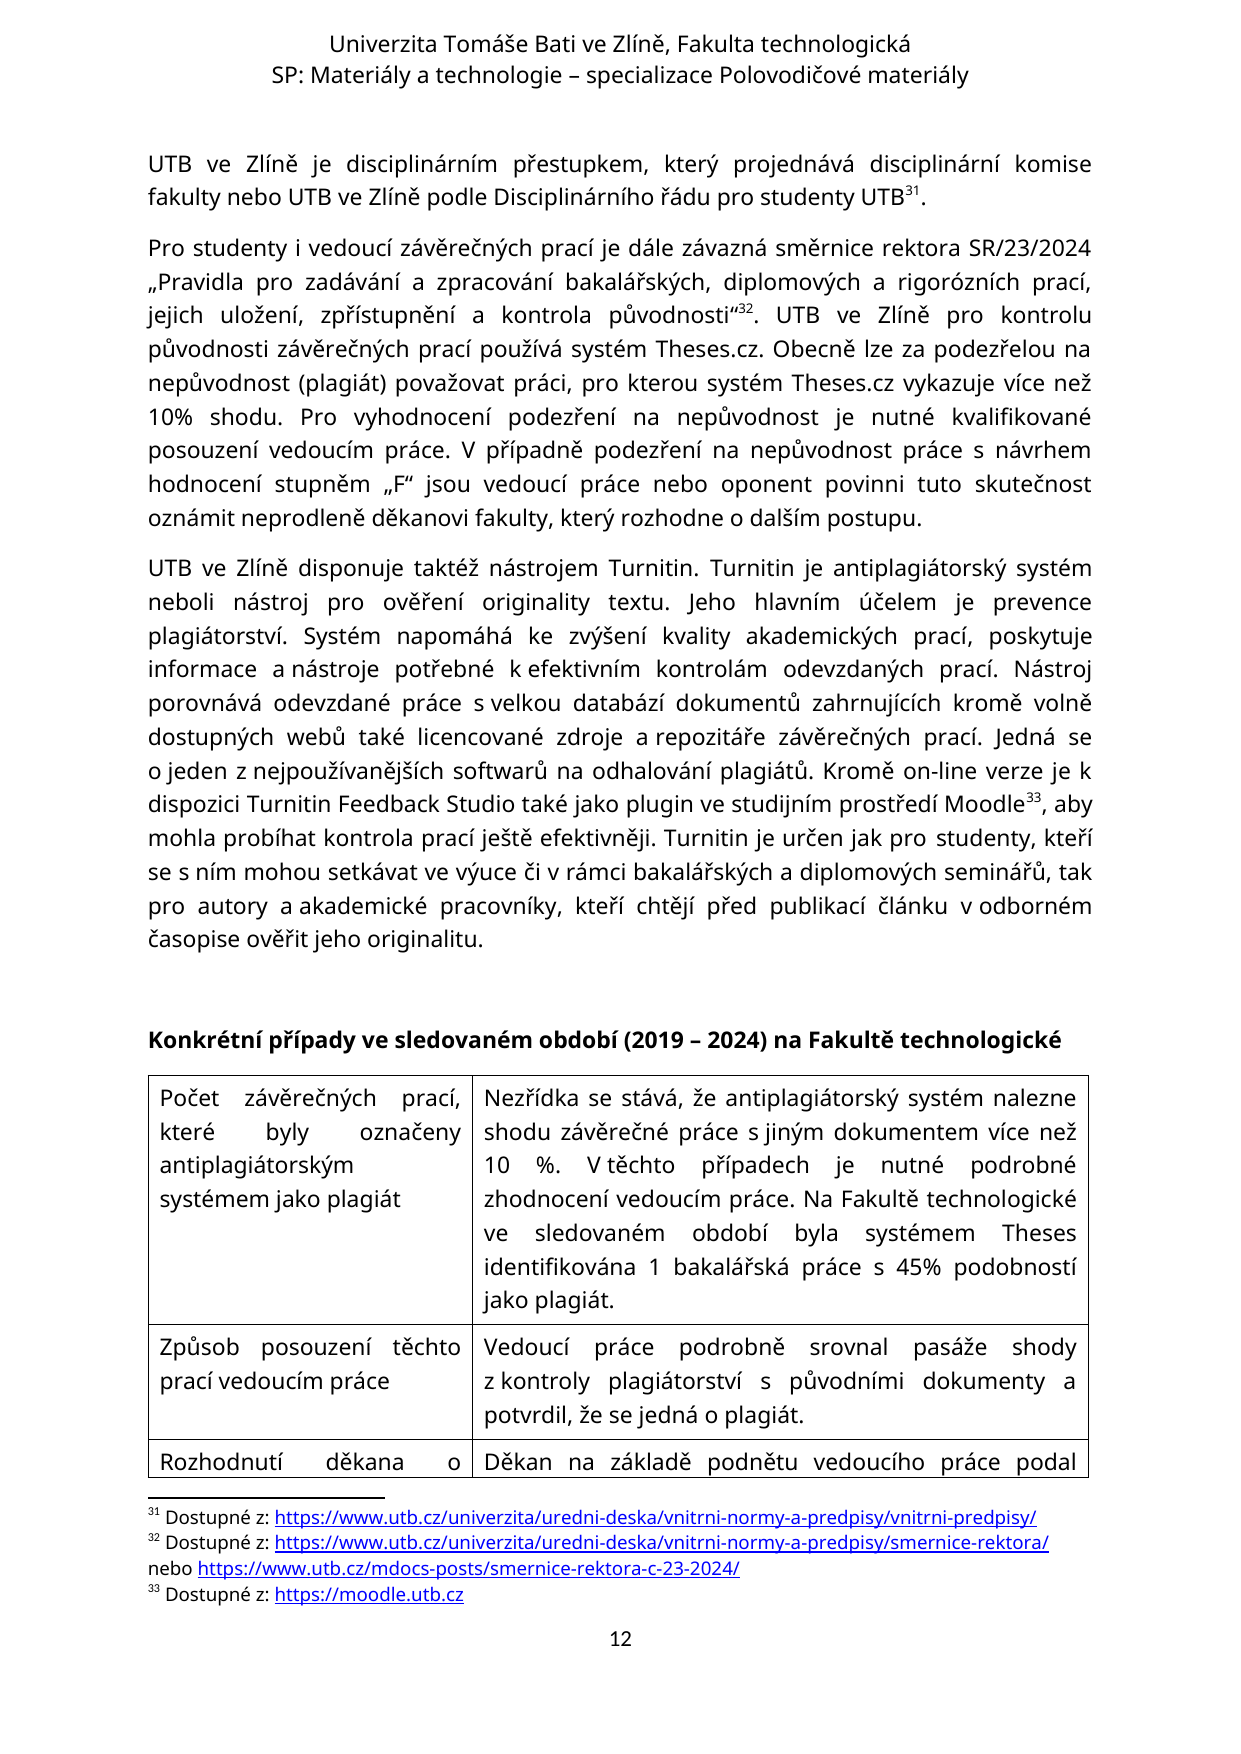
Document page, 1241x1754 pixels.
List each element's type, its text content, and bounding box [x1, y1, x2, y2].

text Pro studenty i vedoucí závěrečných prací je dále závazná směrnice rektora SR/23/2024 „Pravidla pro zadávání a zpracování bakalářských, diplomových a rigorózních prací, jejich uložení, zpřístupnění a kontrola původnosti“. UTB ve Zlíně pro kontrolu původnosti závěrečných prací používá systém Theses.cz. Obecně lze za podezřelou na nepůvodnost (plagiát) považovat práci, pro kterou systém Theses.cz vykazuje více než 10% shodu. Pro vyhodnocení podezření na nepůvodnost je nutné kvalifikované posouzení vedoucím práce. V případně podezření na nepůvodnost práce s návrhem hodnocení stupněm „F“ jsou vedoucí práce nebo oponent povinni tuto skutečnost oznámit neprodleně děkanovi fakulty, který rozhodne o dalším postupu. [148, 232, 1093, 533]
table_header Počet závěrečných prací, které byly označeny antiplagiátorským systémem jako plagiát [149, 1076, 472, 1324]
table_cell Vedoucí práce podrobně srovnal pasáže shody z kontroly plagiátorství s původními dokumenty a potvrdil, že se jedná o plagiát. [473, 1325, 1088, 1438]
table_cell Způsob posouzení těchto prací vedoucím práce [149, 1325, 472, 1438]
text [148, 148, 1093, 213]
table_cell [473, 1440, 1088, 1477]
text Konkrétní případy ve sledovaném období (2019 – 2024) na Fakultě technologické [148, 1024, 1093, 1056]
table_header Nezřídka se stává, že antiplagiátorský systém nalezne shodu závěrečné práce s jiným dokumentem více než 10 %. V těchto případech je nutné podrobné zhodnocení vedoucím práce. Na Fakultě technologické ve sledovaném období byla systémem Theses identifikována 1 bakalářská práce s 45% podobností jako plagiát. [473, 1076, 1088, 1324]
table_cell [149, 1440, 472, 1477]
text UTB ve Zlíně disponuje taktéž nástrojem Turnitin. Turnitin je antiplagiátorský systém neboli nástroj pro ověření originality textu. Jeho hlavním účelem je prevence plagiátorství. Systém napomáhá ke zvýšení kvality akademických prací, poskytuje informace a nástroje potřebné k efektivním kontrolám odevzdaných prací. Nástroj porovnává odevzdané práce s velkou databází dokumentů zahrnujících kromě volně dostupných webů také licencované zdroje a repozitáře závěrečných prací. Jedná se o jeden z nejpoužívanějších softwarů na odhalování plagiátů. Kromě on-line verze je k dispozici Turnitin Feedback Studio také jako plugin ve studijním prostředí Moodle, aby mohla probíhat kontrola prací ještě efektivněji. Turnitin je určen jak pro studenty, kteří se s ním mohou setkávat ve výuce či v rámci bakalářských a diplomových seminářů, tak pro autory a akademické pracovníky, kteří chtějí před publikací článku v odborném časopise ověřit jeho originalitu. [148, 552, 1093, 955]
